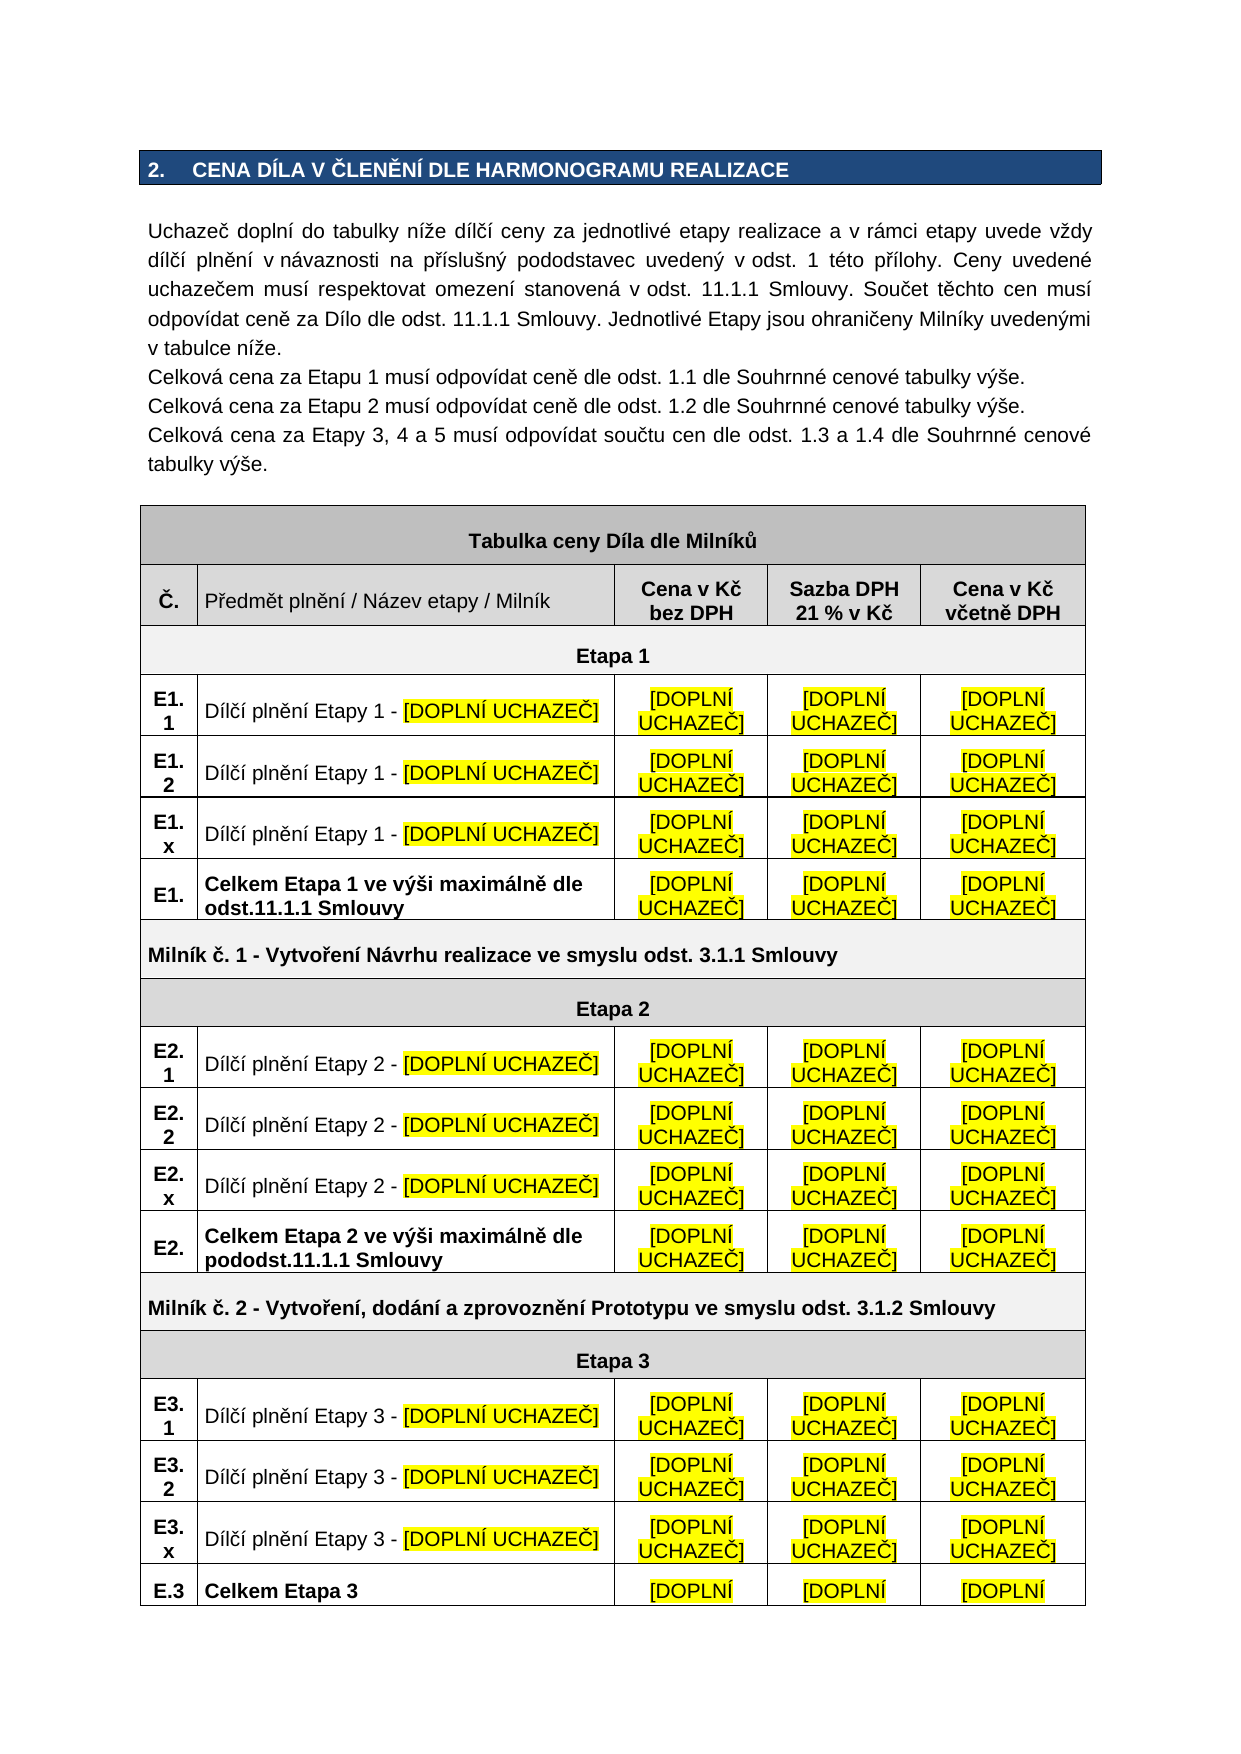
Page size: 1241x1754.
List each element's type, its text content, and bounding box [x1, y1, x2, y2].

table_cell E1.x [141, 798, 197, 858]
table_cell [DOPLNÍ UCHAZEČ] [615, 1379, 767, 1440]
table_cell [DOPLNÍ UCHAZEČ] [615, 1564, 767, 1605]
table_cell Dílčí plnění Etapy 1 - [DOPLNÍ UCHAZEČ] [198, 798, 614, 858]
table_cell [DOPLNÍ UCHAZEČ] [921, 1027, 1085, 1087]
text Celková cena za Etapu 1 musí odpovídat ceně dle odst. 1.1 dle Souhrnné cenové tabulky výše. [148, 359, 1093, 389]
text Uchazeč doplní do tabulky níže dílčí ceny za jednotlivé etapy realizace a v rámci etapy uvede vždy dílčí plnění v návaznosti na příslušný pododstavec uvedený v odst. 1 této přílohy. Ceny uvedené uchazečem musí respektovat omezení stanovená v odst. 11.1.1 Smlouvy. Součet těchto cen musí odpovídat ceně za Dílo dle odst. 11.1.1 Smlouvy. Jednotlivé Etapy jsou ohraničeny Milníky uvedenými v tabulce níže. [148, 214, 1093, 359]
table_cell Etapa 3 [141, 1331, 1085, 1378]
table_cell Dílčí plnění Etapy 3 - [DOPLNÍ UCHAZEČ] [198, 1441, 614, 1501]
table_cell [DOPLNÍ UCHAZEČ] [768, 675, 920, 735]
table_cell [DOPLNÍ UCHAZEČ] [921, 1088, 1085, 1149]
table_cell Cena v Kč bez DPH [615, 565, 767, 625]
table_cell [DOPLNÍ UCHAZEČ] [615, 859, 767, 919]
table_cell Sazba DPH 21 % v Kč [768, 565, 920, 625]
table_cell E2.2 [141, 1088, 197, 1149]
table_cell Celkem Etapa 2 ve výši maximálně dle pododst.11.1.1 Smlouvy [198, 1211, 614, 1272]
table_cell E2.1 [141, 1027, 197, 1087]
table_cell [DOPLNÍ UCHAZEČ] [768, 1211, 920, 1272]
table_cell [DOPLNÍ UCHAZEČ] [615, 798, 767, 858]
table_cell [DOPLNÍ UCHAZEČ] [768, 1027, 920, 1087]
table_cell Dílčí plnění Etapy 1 - [DOPLNÍ UCHAZEČ] [198, 675, 614, 735]
table_cell Etapa 1 [141, 626, 1085, 673]
table_cell Dílčí plnění Etapy 2 - [DOPLNÍ UCHAZEČ] [198, 1027, 614, 1087]
text Celková cena za Etapu 2 musí odpovídat ceně dle odst. 1.2 dle Souhrnné cenové tabulky výše. [148, 389, 1093, 418]
table_cell [DOPLNÍ UCHAZEČ] [615, 675, 767, 735]
table_cell [DOPLNÍ UCHAZEČ] [615, 1088, 767, 1149]
table_cell E.3 [141, 1564, 197, 1605]
table_cell [DOPLNÍ UCHAZEČ] [921, 675, 1085, 735]
table_cell [DOPLNÍ UCHAZEČ] [768, 1502, 920, 1563]
table_cell [DOPLNÍ UCHAZEČ] [921, 1379, 1085, 1440]
table_cell [DOPLNÍ UCHAZEČ] [768, 798, 920, 858]
table_cell Č. [141, 565, 197, 625]
table_cell [DOPLNÍ UCHAZEČ] [615, 1150, 767, 1210]
table_cell E2. [141, 1211, 197, 1272]
table_cell E3.2 [141, 1441, 197, 1501]
table_cell Dílčí plnění Etapy 1 - [DOPLNÍ UCHAZEČ] [198, 736, 614, 796]
table_cell [DOPLNÍ UCHAZEČ] [921, 736, 1085, 796]
table_cell [DOPLNÍ UCHAZEČ] [768, 736, 920, 796]
table_cell [DOPLNÍ UCHAZEČ] [615, 736, 767, 796]
table_cell Cena v Kč včetně DPH [921, 565, 1085, 625]
table_cell E1.2 [141, 736, 197, 796]
table_cell [DOPLNÍ UCHAZEČ] [921, 798, 1085, 858]
table_cell [DOPLNÍ UCHAZEČ] [768, 1150, 920, 1210]
table_cell [DOPLNÍ UCHAZEČ] [615, 1027, 767, 1087]
table_cell [DOPLNÍ UCHAZEČ] [615, 1502, 767, 1563]
table_cell [DOPLNÍ UCHAZEČ] [921, 1502, 1085, 1563]
table_cell E3.x [141, 1502, 197, 1563]
table_cell [DOPLNÍ UCHAZEČ] [921, 1441, 1085, 1501]
table_cell Dílčí plnění Etapy 3 - [DOPLNÍ UCHAZEČ] [198, 1379, 614, 1440]
table_cell [DOPLNÍ UCHAZEČ] [615, 1211, 767, 1272]
table_cell E1. [141, 859, 197, 919]
table_cell [DOPLNÍ UCHAZEČ] [921, 859, 1085, 919]
table_cell Milník č. 2 - Vytvoření, dodání a zprovoznění Prototypu ve smyslu odst. 3.1.2 Smlouvy [141, 1273, 1085, 1330]
table_cell [DOPLNÍ UCHAZEČ] [615, 1441, 767, 1501]
table_cell Milník č. 1 - Vytvoření Návrhu realizace ve smyslu odst. 3.1.1 Smlouvy [141, 920, 1085, 977]
table_cell Celkem Etapa 3 [198, 1564, 614, 1605]
table_cell E1.1 [141, 675, 197, 735]
table_cell [DOPLNÍ UCHAZEČ] [768, 1379, 920, 1440]
table_cell Etapa 2 [141, 979, 1085, 1026]
table_cell [DOPLNÍ UCHAZEČ] [768, 1088, 920, 1149]
table_cell Celkem Etapa 1 ve výši maximálně dle odst.11.1.1 Smlouvy [198, 859, 614, 919]
table_cell [DOPLNÍ UCHAZEČ] [768, 1564, 920, 1605]
table_cell Dílčí plnění Etapy 2 - [DOPLNÍ UCHAZEČ] [198, 1088, 614, 1149]
table_cell [DOPLNÍ UCHAZEČ] [921, 1150, 1085, 1210]
table_cell Předmět plnění / Název etapy / Milník [198, 565, 614, 625]
table_header Tabulka ceny Díla dle Milníků [141, 506, 1085, 564]
table_cell E3.1 [141, 1379, 197, 1440]
table_cell [DOPLNÍ UCHAZEČ] [768, 1441, 920, 1501]
table_cell [DOPLNÍ UCHAZEČ] [768, 859, 920, 919]
text Celková cena za Etapy 3, 4 a 5 musí odpovídat součtu cen dle odst. 1.3 a 1.4 dle Souhrnné cenové tabulky výše. [148, 418, 1093, 476]
table_cell Dílčí plnění Etapy 2 - [DOPLNÍ UCHAZEČ] [198, 1150, 614, 1210]
list CENA DÍLA V ČLENĚNÍ DLE HARMONOGRAMU REALIZACE [140, 151, 1101, 184]
table_cell Dílčí plnění Etapy 3 - [DOPLNÍ UCHAZEČ] [198, 1502, 614, 1563]
table_cell [DOPLNÍ UCHAZEČ] [921, 1564, 1085, 1605]
table_cell E2.x [141, 1150, 197, 1210]
table_cell [DOPLNÍ UCHAZEČ] [921, 1211, 1085, 1272]
